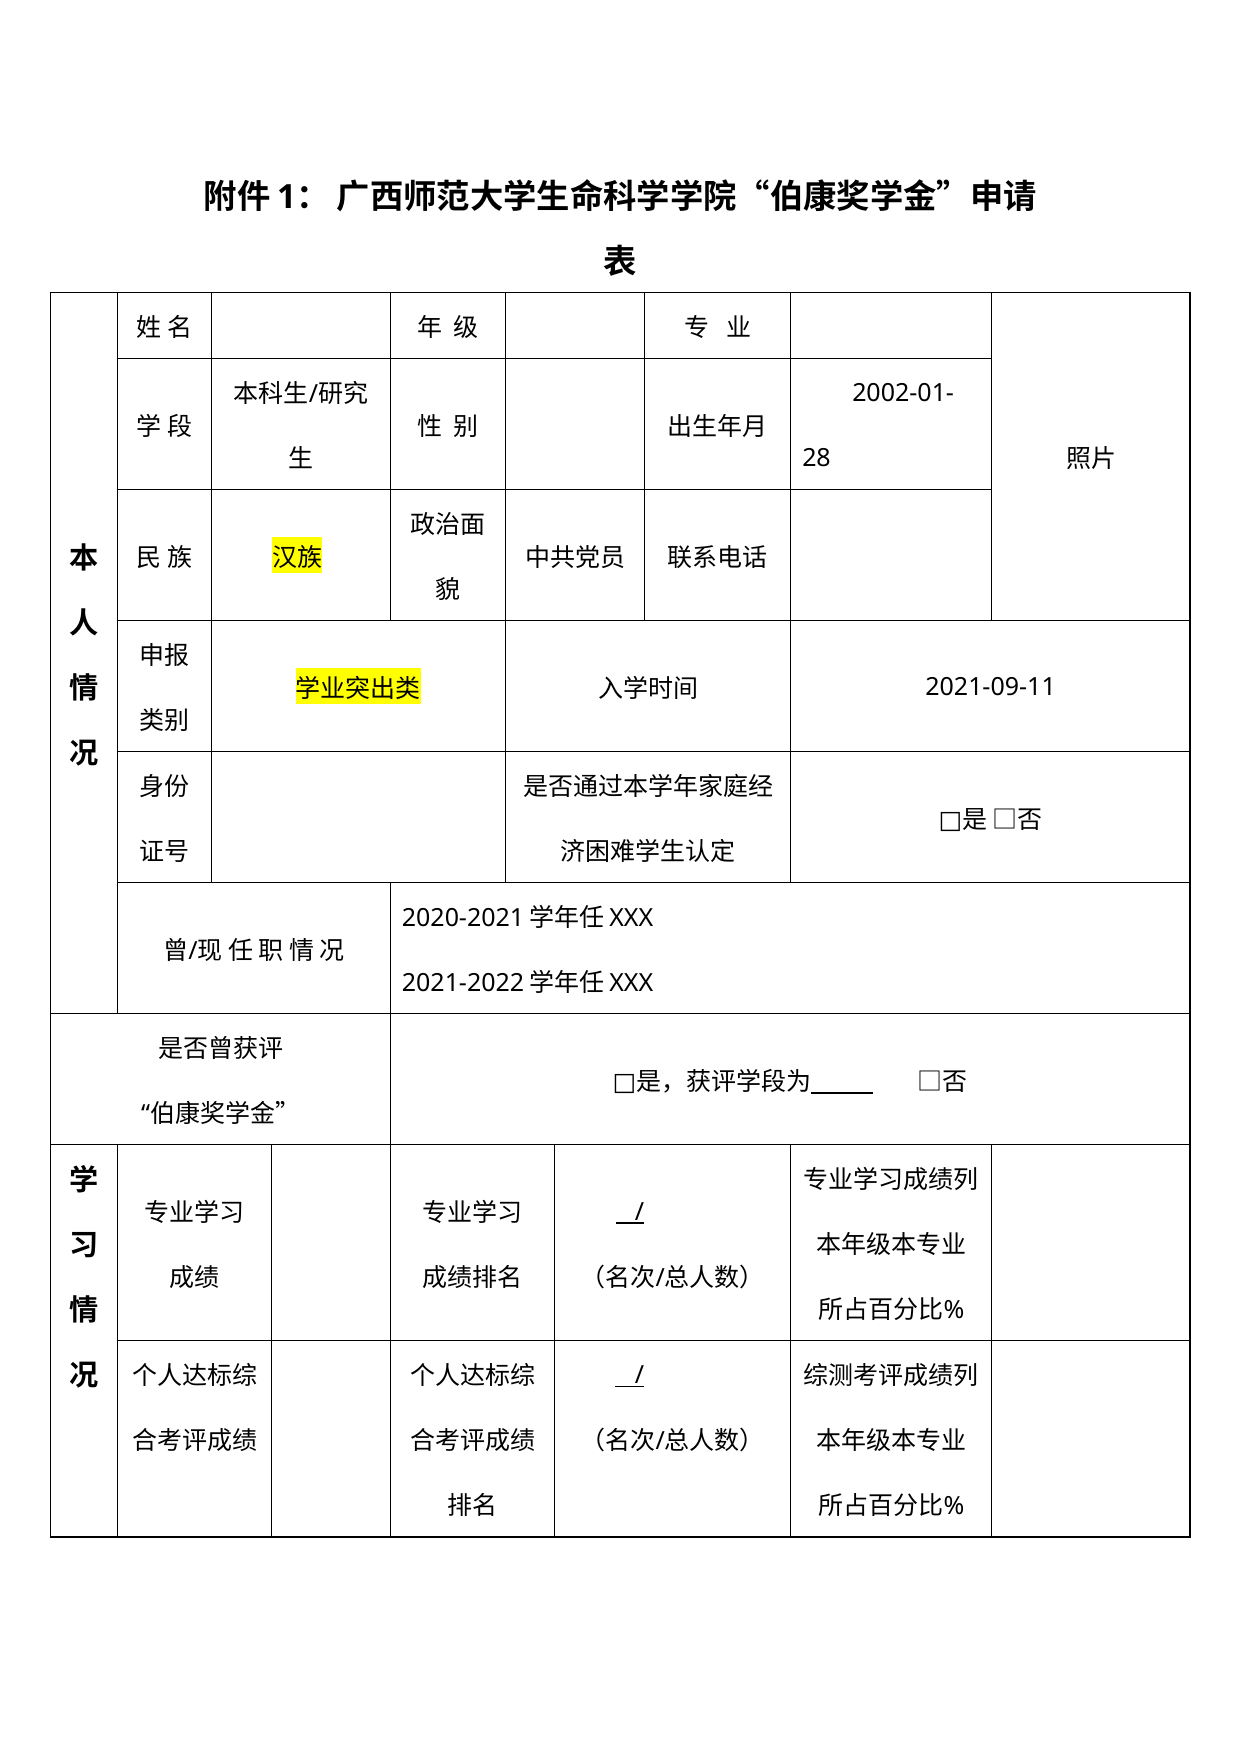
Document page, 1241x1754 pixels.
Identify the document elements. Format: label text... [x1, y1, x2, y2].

table_cell 专业学习 成绩 [118, 1145, 271, 1340]
table_cell 学业突出类 [212, 621, 505, 751]
table_header 专 业 [645, 293, 790, 358]
table_cell 学 习 情 况 [51, 1145, 117, 1536]
table_cell 身份证号 [118, 752, 211, 882]
table_cell 民 族 [118, 490, 211, 620]
table_cell 2020-2021学年任XXX 2021-2022学年任XXX [391, 883, 1189, 1013]
table_header [791, 293, 991, 358]
table_header 姓 名 [118, 293, 211, 358]
table_cell 本科生/研究生 [212, 359, 390, 489]
text 附件1： 广西师范大学生命科学学院“伯康奖学金”申请表 [187, 162, 1053, 292]
table_cell [992, 1341, 1189, 1536]
table_cell 性 别 [391, 359, 505, 489]
table_cell 入学时间 [506, 621, 790, 751]
table_cell 曾/现 任 职 情 况 [118, 883, 390, 1013]
table_header [212, 293, 390, 358]
table_cell / （名次/总人数） [555, 1341, 790, 1536]
table_header [506, 293, 644, 358]
table_cell 个人达标综合考评成绩 排名 [391, 1341, 554, 1536]
table_cell 专业学习成绩列本年级本专业 所占百分比% [791, 1145, 991, 1340]
table_header 本 人 情 况 [51, 293, 117, 1013]
table_cell 是否曾获评 “伯康奖学金” [51, 1014, 390, 1144]
table_header 年 级 [391, 293, 505, 358]
table_cell 2002-01-28 [791, 359, 991, 489]
table_cell [272, 1145, 390, 1340]
table_cell [506, 359, 644, 489]
table_cell □是，获评学段为 □否 [391, 1014, 1189, 1144]
table_header 照片 [992, 293, 1189, 620]
table_cell 中共党员 [506, 490, 644, 620]
table_cell [791, 490, 991, 620]
table_cell [272, 1341, 390, 1536]
table_cell [212, 752, 505, 882]
table_cell 汉族 [212, 490, 390, 620]
table_cell 专业学习 成绩排名 [391, 1145, 554, 1340]
table_cell / （名次/总人数） [555, 1145, 790, 1340]
table_cell 综测考评成绩列本年级本专业 所占百分比% [791, 1341, 991, 1536]
table_cell □是 □否 [791, 752, 1189, 882]
table_cell 出生年月 [645, 359, 790, 489]
table_cell 联系电话 [645, 490, 790, 620]
table_cell 申报类别 [118, 621, 211, 751]
table_cell 个人达标综合考评成绩 [118, 1341, 271, 1536]
table_cell 政治面貌 [391, 490, 505, 620]
table_cell 学 段 [118, 359, 211, 489]
table_cell 2021-09-11 [791, 621, 1189, 751]
table_cell 是否通过本学年家庭经济困难学生认定 [506, 752, 790, 882]
table_cell [992, 1145, 1189, 1340]
